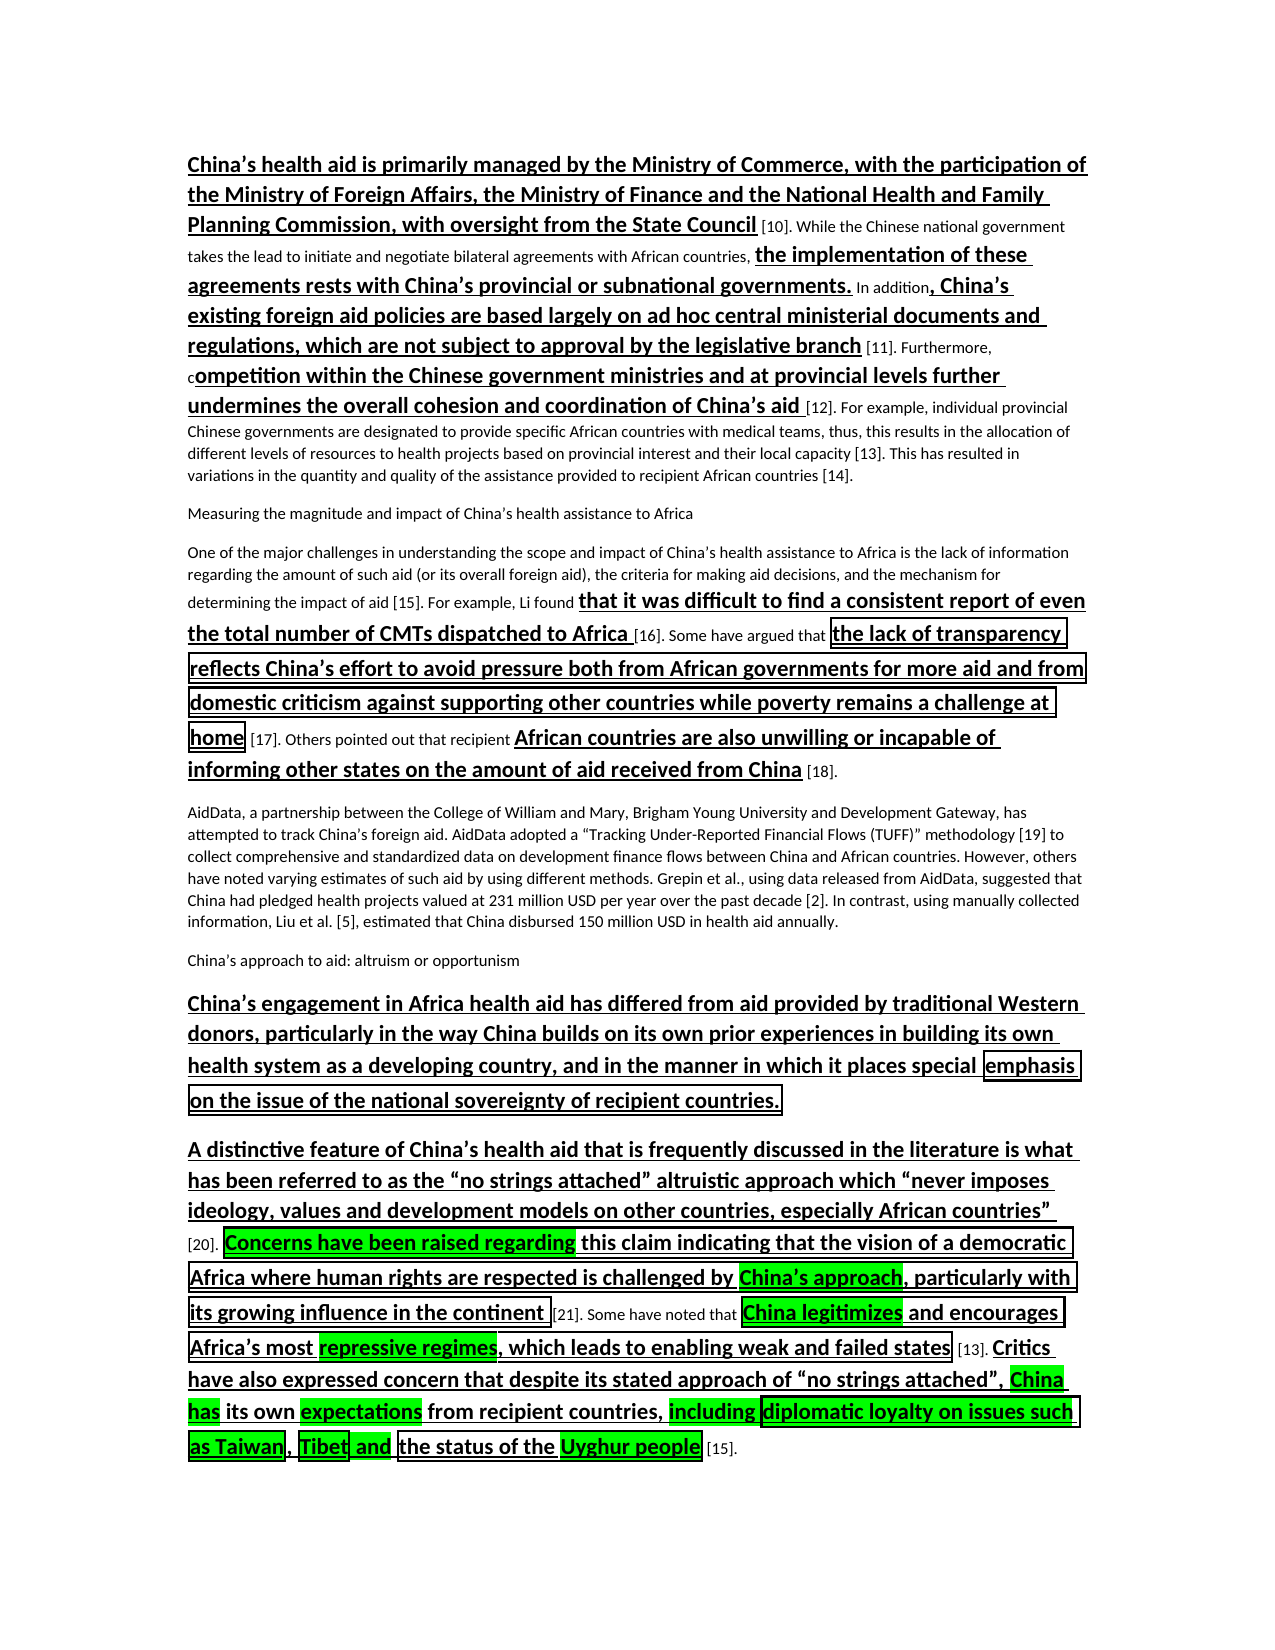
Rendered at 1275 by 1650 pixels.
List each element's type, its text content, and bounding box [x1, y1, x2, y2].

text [187, 175, 1087, 485]
text One of the major challenges in understanding the scope and impact of China’s health assistance to Africa is the lack of information regarding the amount of such aid (or its overall foreign aid), the criteria for making aid decisions, and the mechanism for determining the impact of aid [15]. For example, Li found that it was difficult to find a consistent report of even the total number of CMTs dispatched to Africa [16]. Some have argued that the lack of transparency reflects China’s effort to avoid pressure both from African governments for more aid and from domestic criticism against supporting other countries while poverty remains a challenge at home [17]. Others pointed out that recipient African countries are also unwilling or incapable of informing other states on the amount of aid received from China [18]. [187, 653, 1087, 783]
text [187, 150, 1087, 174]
text China’s engagement in Africa health aid has differed from aid provided by traditional Western donors, particularly in the way China builds on its own prior experiences in building its own health system as a developing country, and in the manner in which it places special emphasis on the issue of the national sovereignty of recipient countries. [187, 989, 1087, 1116]
text One of the major challenges in understanding the scope and impact of China’s health assistance to Africa is the lack of information regarding the amount of such aid (or its overall foreign aid), the criteria for making aid decisions, and the mechanism for determining the impact of aid [15]. For example, Li found that it was difficult to find a consistent report of even the total number of CMTs dispatched to Africa [16]. Some have argued that the lack of transparency reflects China’s effort to avoid pressure both from African governments for more aid and from domestic criticism against supporting other countries while poverty remains a challenge at home [17]. Others pointed out that recipient African countries are also unwilling or incapable of informing other states on the amount of aid received from China [18]. [187, 542, 1087, 652]
text A distinctive feature of China’s health aid that is frequently discussed in the literature is what has been referred to as the “no strings attached” altruistic approach which “never imposes ideology, values and development models on other countries, especially African countries” [20]. Concerns have been raised regarding this claim indicating that the vision of a democratic Africa where human rights are respected is challenged by China’s approach, particularly with its growing influence in the continent [21]. Some have noted that China legitimizes and encourages Africa’s most repressive regimes, which leads to enabling weak and failed states [13]. Critics have also expressed concern that despite its stated approach of “no strings attached”, China has its own expectations from recipient countries, including diplomatic loyalty on issues such as Taiwan, Tibet and the status of the Uyghur people [15]. [187, 1136, 1087, 1462]
text China’s approach to aid: altruism or opportunism [187, 950, 1087, 971]
text AidData, a partnership between the College of William and Mary, Brigham Young University and Development Gateway, has attempted to track China’s foreign aid. AidData adopted a “Tracking Under-Reported Financial Flows (TUFF)” methodology [19] to collect comprehensive and standardized data on development finance flows between China and African countries. However, others have noted varying estimates of such aid by using different methods. Grepin et al., using data released from AidData, suggested that China had pledged health projects valued at 231 million USD per year over the past decade [2]. In contrast, using manually collected information, Liu et al. [5], estimated that China disbursed 150 million USD in health aid annually. [187, 802, 1087, 932]
text Measuring the magnitude and impact of China’s health assistance to Africa [187, 503, 1087, 524]
